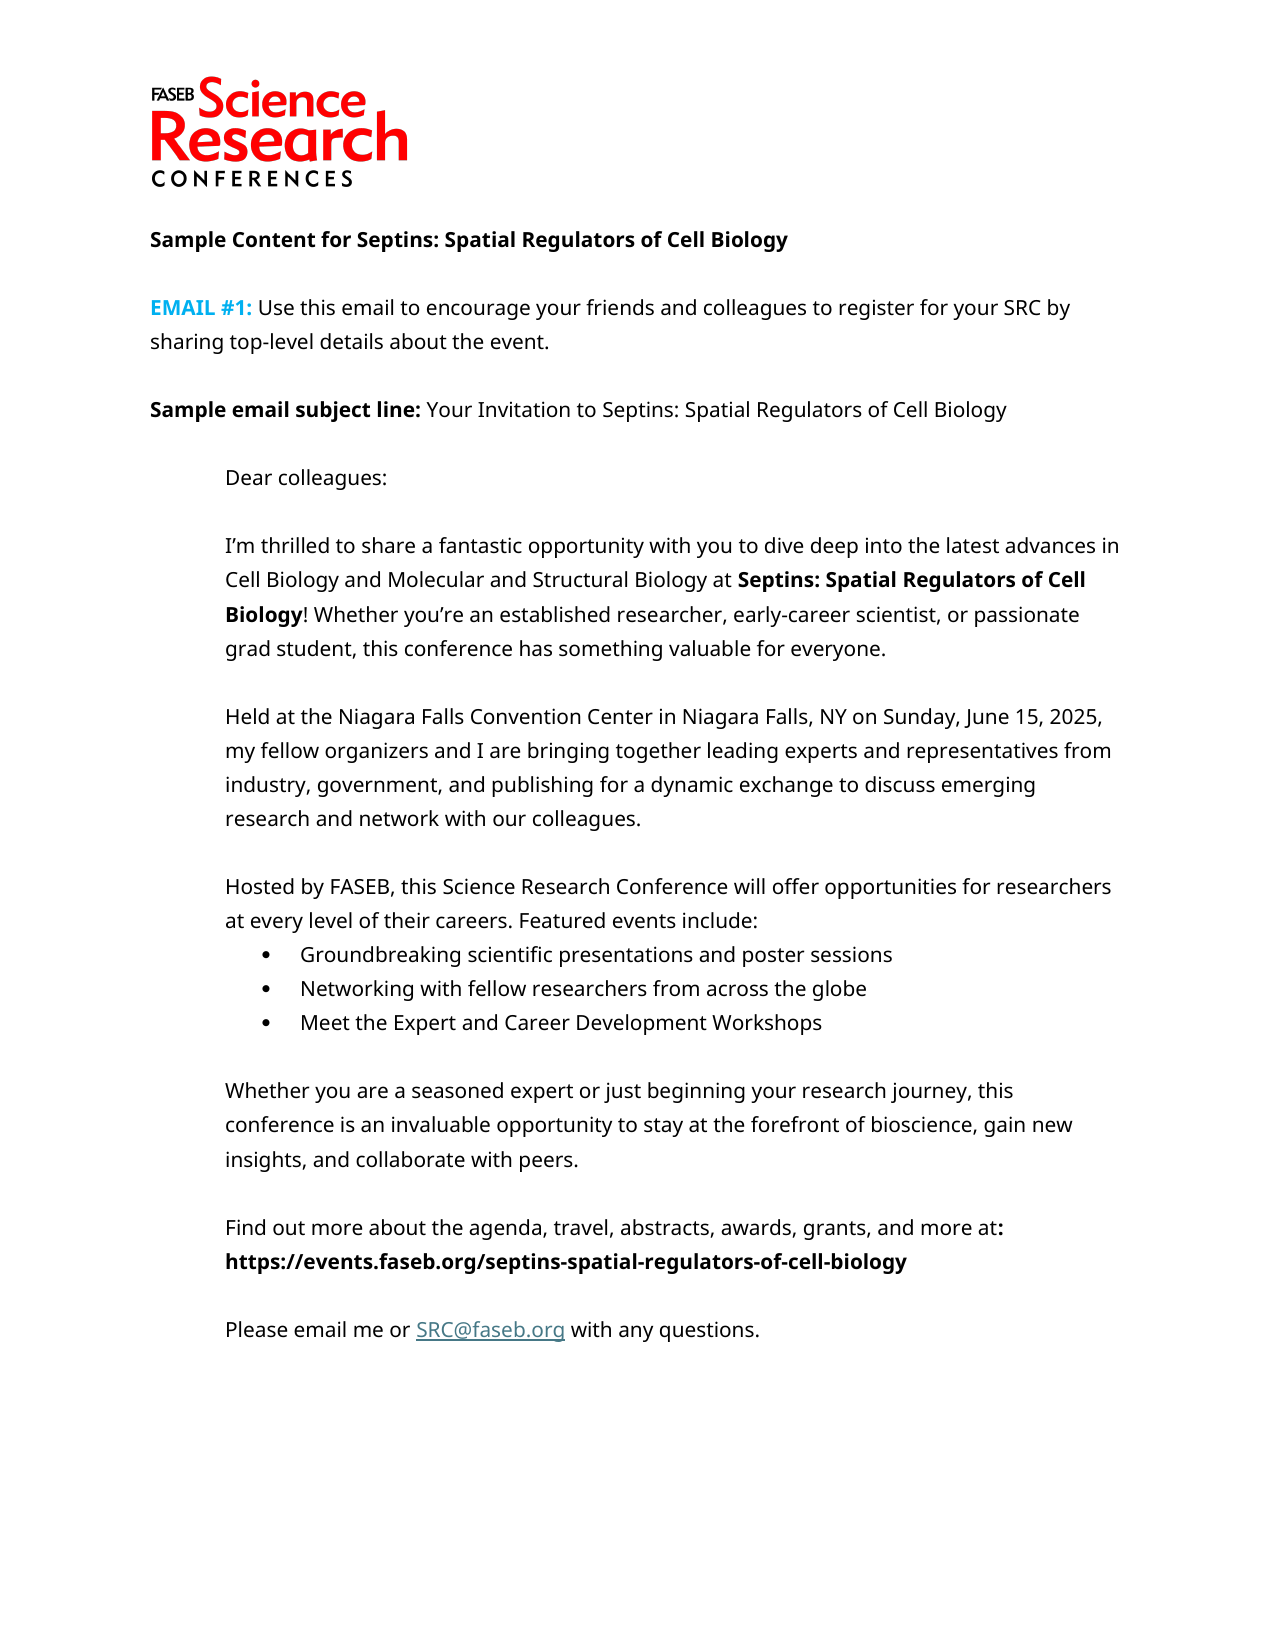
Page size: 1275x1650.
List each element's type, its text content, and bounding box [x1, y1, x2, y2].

text I’m thrilled to share a fantastic opportunity with you to dive deep into the latest advances in Cell Biology and Molecular and Structural Biology at Septins: Spatial Regulators of Cell Biology! Whether you’re an established researcher, early-career scientist, or passionate grad student, this conference has something valuable for everyone. [225, 532, 1125, 662]
list Networking with fellow researchers from across the globe [262, 974, 1125, 1003]
list Meet the Expert and Career Development Workshops [262, 1008, 1125, 1037]
text Sample Content for Septins: Spatial Regulators of Cell Biology [150, 225, 1125, 253]
text Whether you are a seasoned expert or just beginning your research journey, this conference is an invaluable opportunity to stay at the forefront of bioscience, gain new insights, and collaborate with peers. [225, 1077, 1125, 1173]
text Please email me or SRC@faseb.org with any questions. [225, 1315, 1125, 1343]
text https://events.faseb.org/septins-spatial-regulators-of-cell-biology [225, 1247, 1125, 1275]
text Hosted by FASEB, this Science Research Conference will offer opportunities for researchers at every level of their careers. Featured events include: [225, 872, 1125, 935]
text Held at the Niagara Falls Convention Center in Niagara Falls, NY on Sunday, June 15, 2025, my fellow organizers and I are bringing together leading experts and representatives from industry, government, and publishing for a dynamic exchange to discuss emerging research and network with our colleagues. [225, 702, 1125, 832]
text EMAIL #1: Use this email to encourage your friends and colleagues to register for your SRC by sharing top-level details about the event. [150, 293, 1125, 356]
text Dear colleagues: [225, 463, 1125, 492]
text Find out more about the agenda, travel, abstracts, awards, grants, and more at: [225, 1213, 1125, 1241]
picture [150, 75, 408, 189]
text Sample email subject line: Your Invitation to Septins: Spatial Regulators of Cell Biology [150, 395, 1125, 458]
list Groundbreaking scientific presentations and poster sessions [262, 940, 1125, 969]
